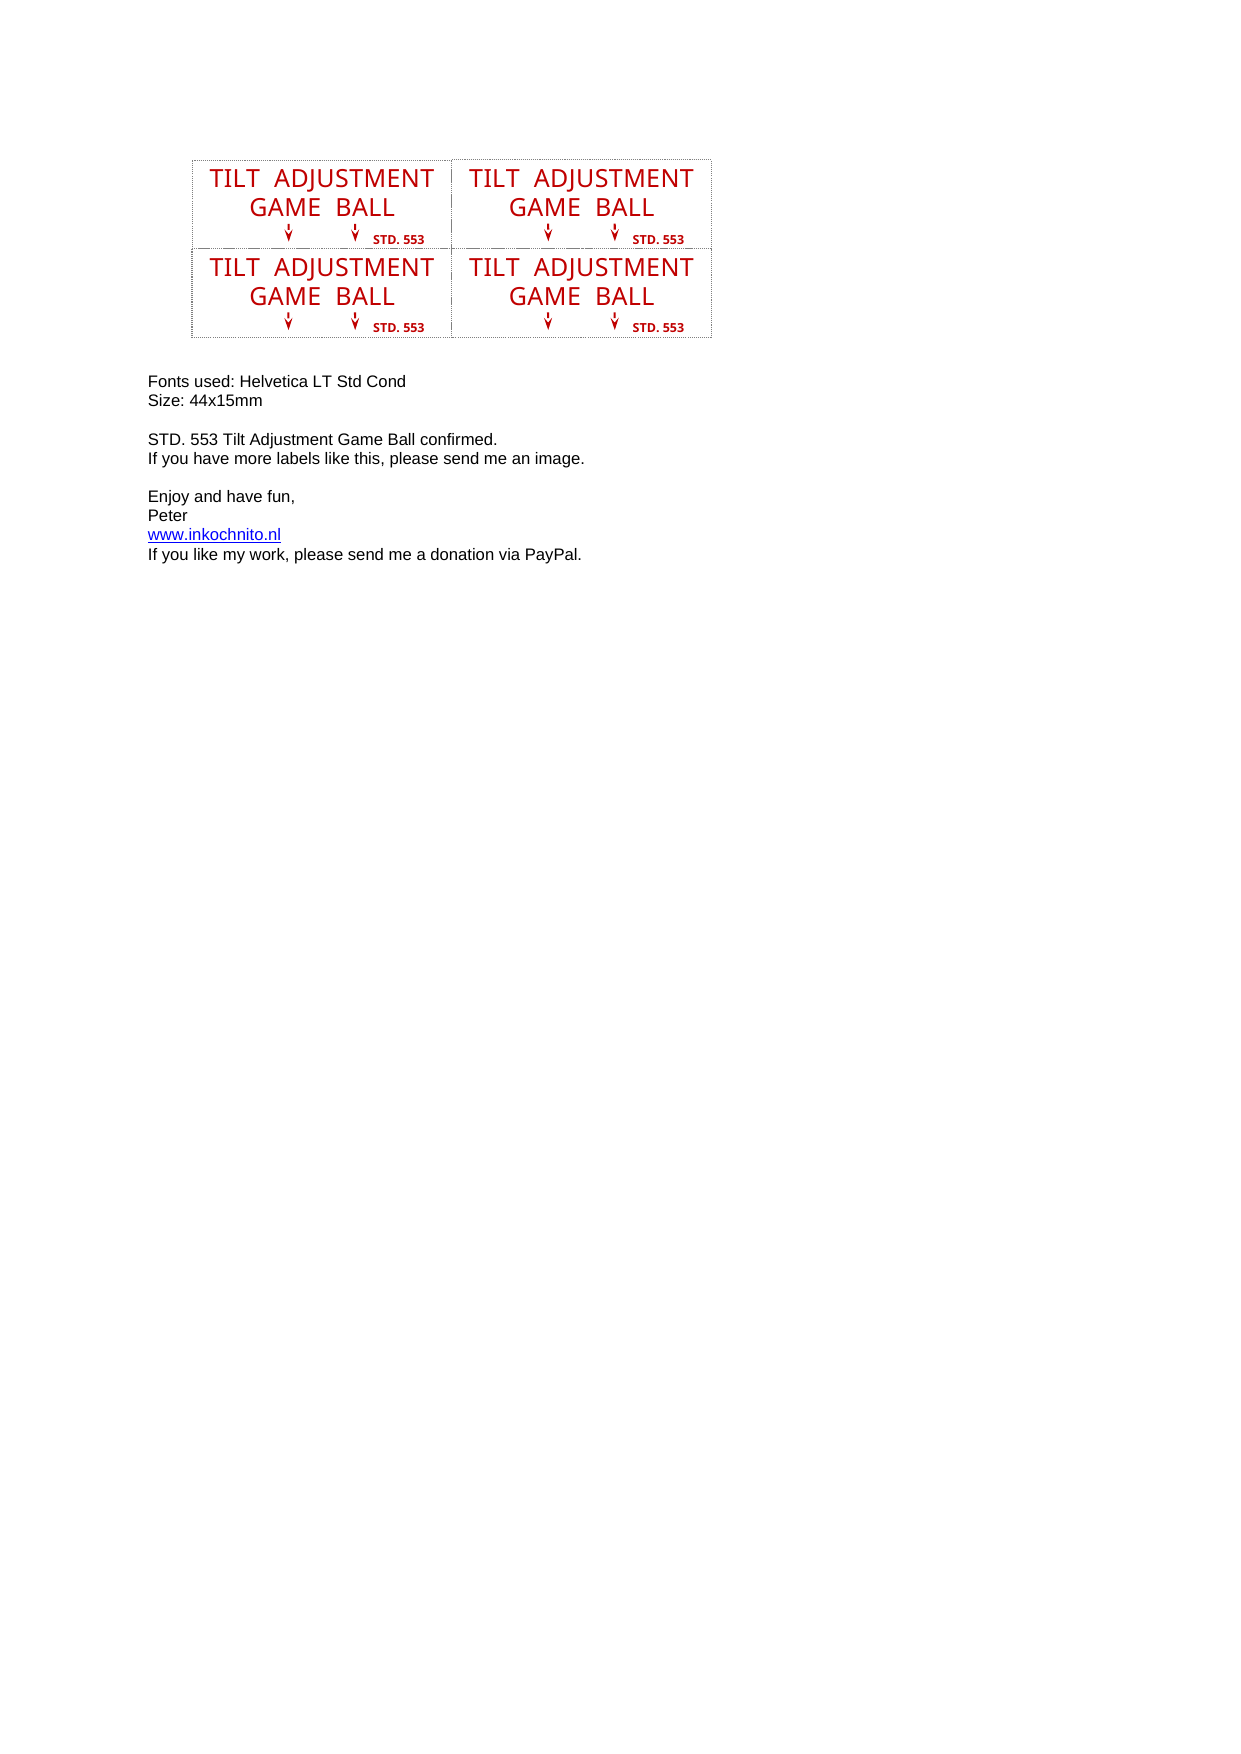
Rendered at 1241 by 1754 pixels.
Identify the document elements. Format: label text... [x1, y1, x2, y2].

text Enjoy and have fun, [148, 487, 1093, 506]
text STD. 553 Tilt Adjustment Game Ball confirmed. [148, 429, 1093, 448]
text If you have more labels like this, please send me an image. [148, 448, 1093, 468]
text Size: 44x15mm [148, 391, 1093, 410]
text If you like my work, please send me a donation via PayPal. [148, 544, 1093, 563]
text www.inkochnito.nl [148, 525, 1093, 544]
text Fonts used: Helvetica LT Std Cond [148, 372, 1093, 391]
text Peter [148, 506, 1093, 525]
